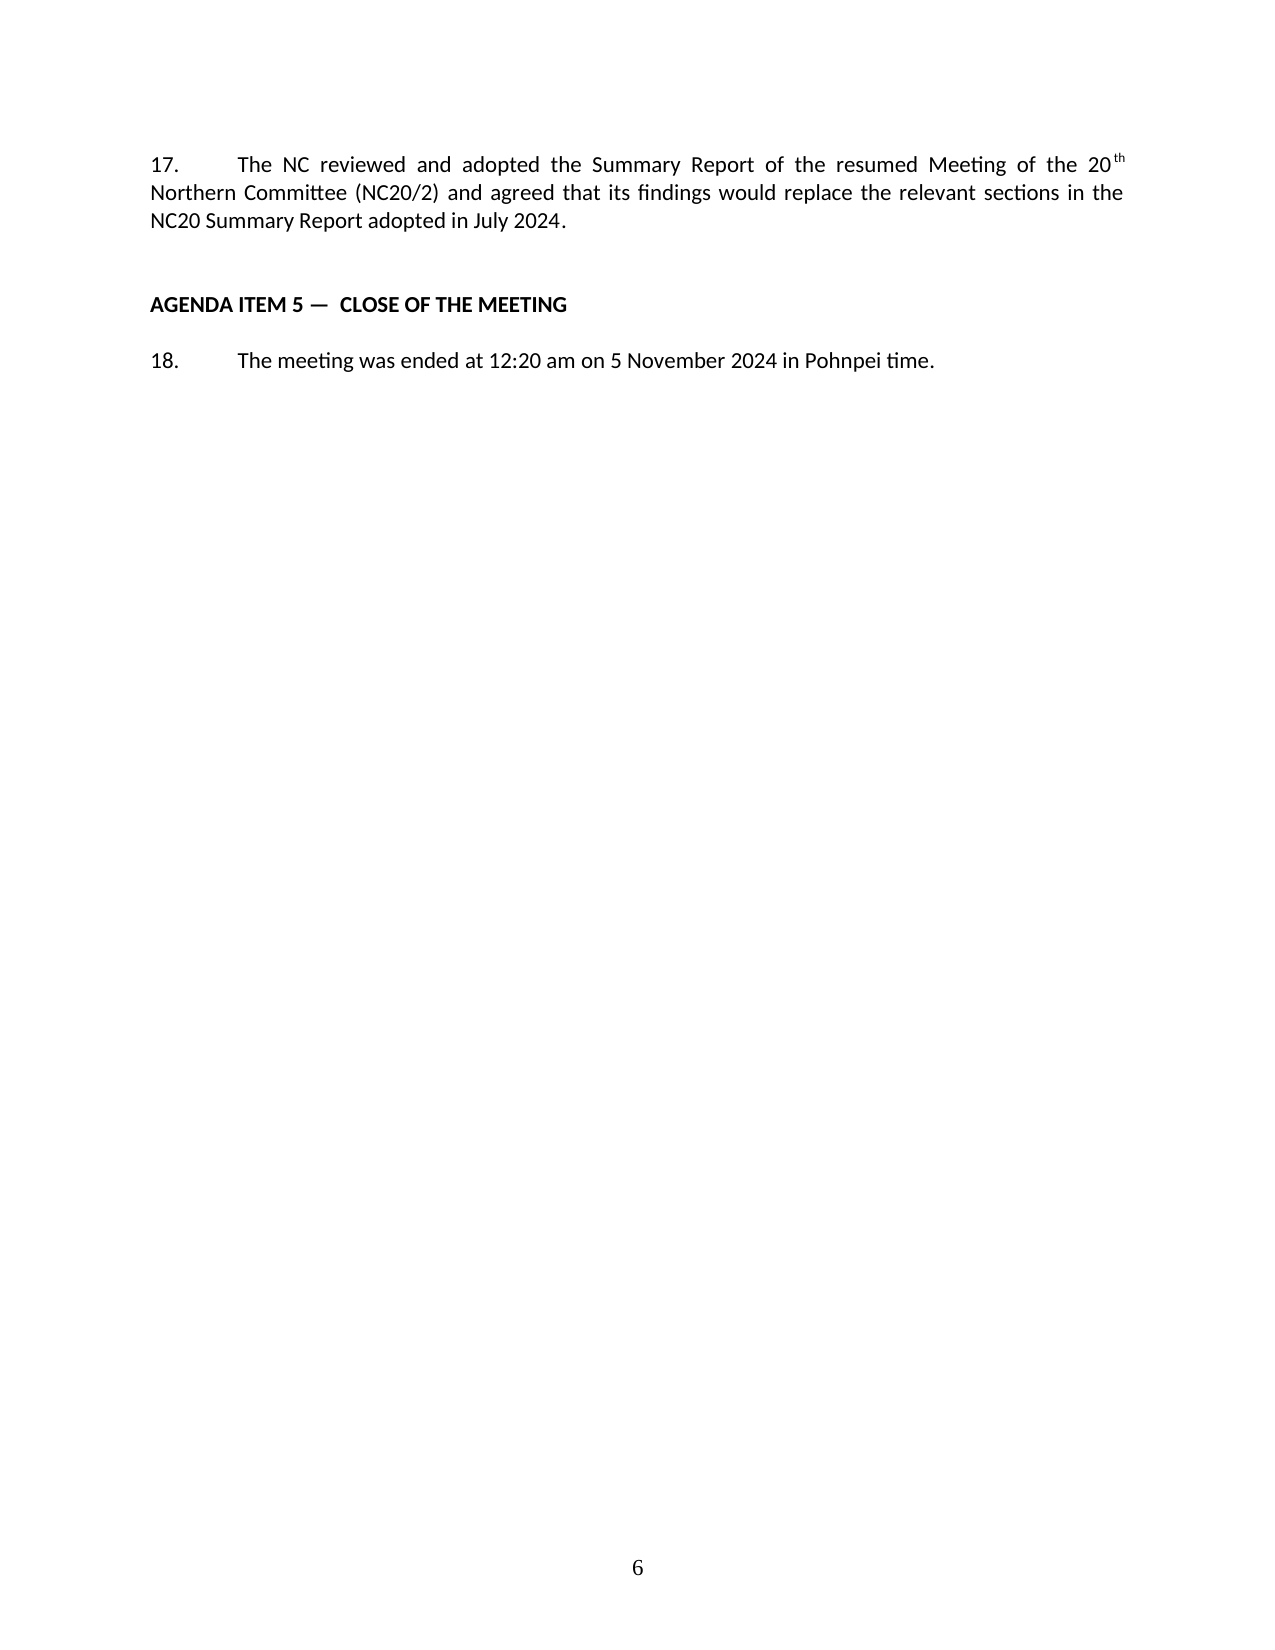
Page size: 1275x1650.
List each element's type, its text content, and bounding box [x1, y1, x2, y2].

subtitle CLOSE OF THE MEETING [150, 290, 1125, 318]
list The NC reviewed and adopted the Summary Report of the resumed Meeting of the 20th Northern Committee (NC20/2) and agreed that its findings would replace the relevant sections in the NC20 Summary Report adopted in July 2024. [150, 150, 1125, 234]
list The meeting was ended at 12:20 am on 5 November 2024 in Pohnpei time. [150, 346, 1125, 374]
